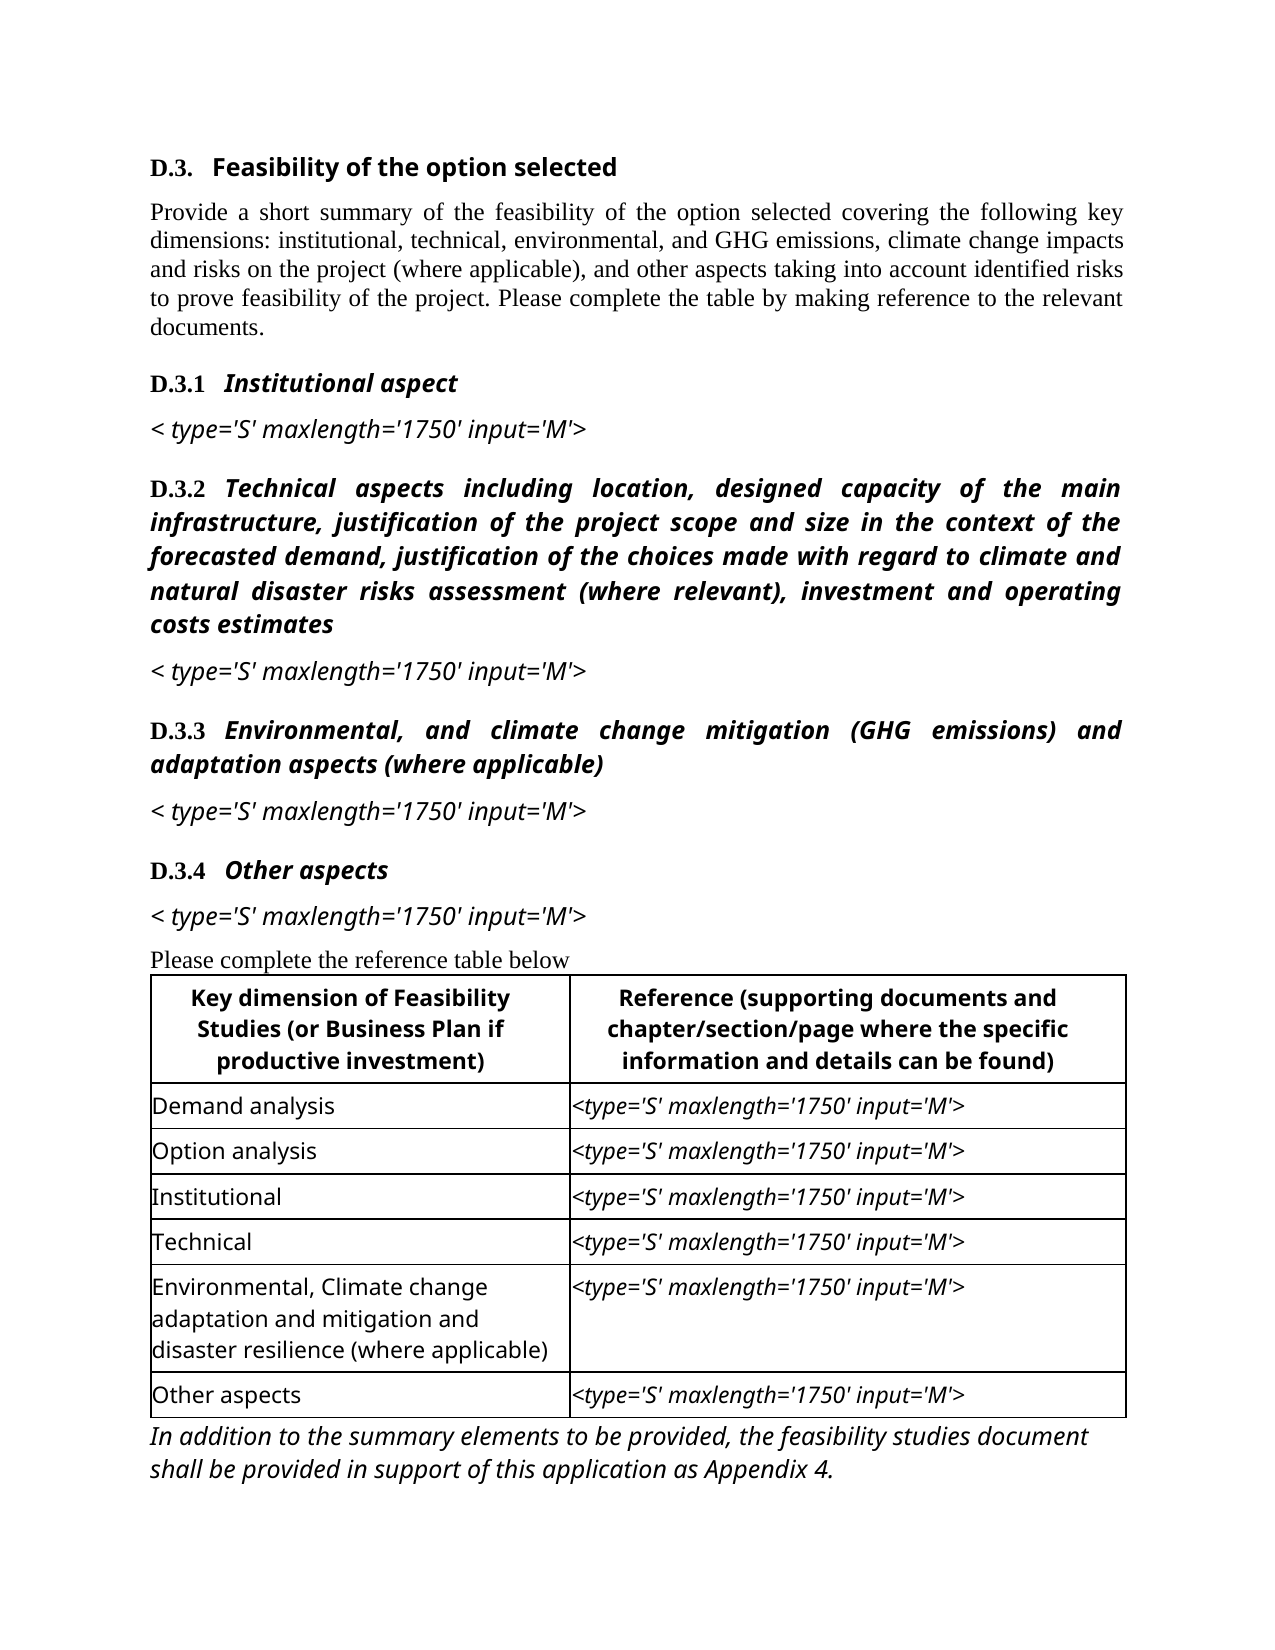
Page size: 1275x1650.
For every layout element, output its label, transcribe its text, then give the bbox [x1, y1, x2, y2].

table_header Reference (supporting documents and chapter/section/page where the specific information and details can be found) [571, 976, 1125, 1082]
table_header Key dimension of Feasibility Studies (or Business Plan if productive investment) [152, 976, 569, 1082]
table_cell <type='S' maxlength='1750' input='M'> [571, 1265, 1125, 1371]
text < type='S' maxlength='1750' input='M'> [150, 793, 1125, 827]
table_cell <type='S' maxlength='1750' input='M'> [571, 1373, 1125, 1417]
table_cell Technical [152, 1220, 569, 1263]
text D.3.2 Technical aspects including location, designed capacity of the main infrastructure, justification of the project scope and size in the context of the forecasted demand, justification of the choices made with regard to climate and natural disaster risks assessment (where relevant), investment and operating costs estimates [150, 471, 1125, 641]
text Please complete the reference table below [150, 946, 1125, 974]
text D.3.4 Other aspects [150, 852, 1125, 887]
text D.3.1 Institutional aspect [150, 365, 1125, 399]
table_cell <type='S' maxlength='1750' input='M'> [571, 1129, 1125, 1173]
table_cell Option analysis [152, 1129, 569, 1173]
table_cell <type='S' maxlength='1750' input='M'> [571, 1175, 1125, 1218]
table_cell Demand analysis [152, 1084, 569, 1127]
text D.3. Feasibility of the option selected [150, 150, 1125, 184]
table_cell <type='S' maxlength='1750' input='M'> [571, 1084, 1125, 1127]
text D.3.3 Environmental, and climate change mitigation (GHG emissions) and adaptation aspects (where applicable) [150, 713, 1125, 781]
text < type='S' maxlength='1750' input='M'> [150, 654, 1125, 688]
text In addition to the summary elements to be provided, the feasibility studies document shall be provided in support of this application as Appendix 4. [150, 1418, 1125, 1486]
table_cell Institutional [152, 1175, 569, 1218]
table_cell <type='S' maxlength='1750' input='M'> [571, 1220, 1125, 1263]
text < type='S' maxlength='1750' input='M'> [150, 412, 1125, 446]
text < type='S' maxlength='1750' input='M'> [150, 899, 1125, 933]
table_cell Environmental, Climate change adaptation and mitigation and disaster resilience (where applicable) [152, 1265, 569, 1371]
text Provide a short summary of the feasibility of the option selected covering the following key dimensions: institutional, technical, environmental, and GHG emissions, climate change impacts and risks on the project (where applicable), and other aspects taking into account identified risks to prove feasibility of the project. Please complete the table by making reference to the relevant documents. [150, 197, 1125, 340]
table_cell Other aspects [152, 1373, 569, 1417]
